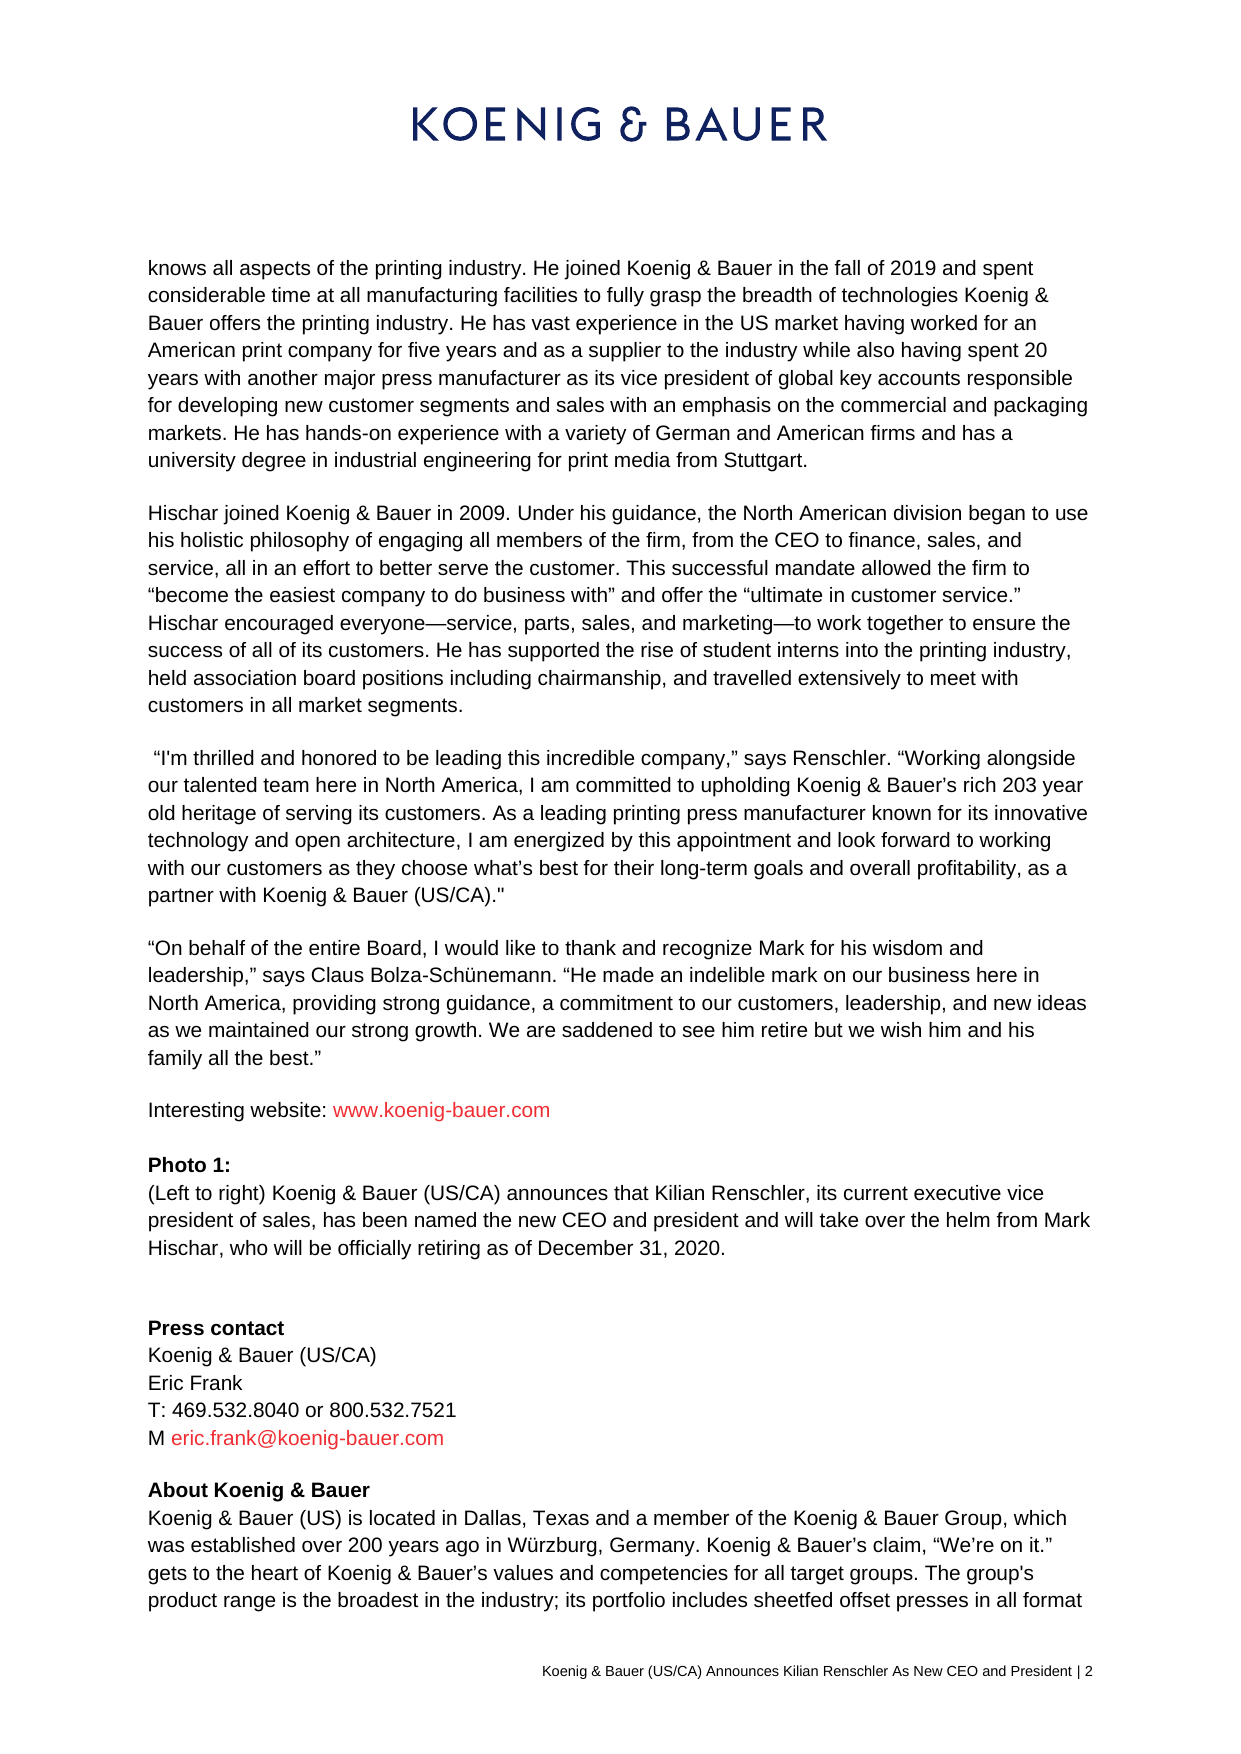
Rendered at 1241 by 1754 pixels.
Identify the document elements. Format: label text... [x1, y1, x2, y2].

text Press contact Koenig & Bauer (US/CA) Eric Frank T: 469.532.8040 or 800.532.7521 M eric.frank@koenig-bauer.com [148, 1316, 1092, 1449]
text Hischar joined Koenig & Bauer in 2009. Under his guidance, the North American division began to use his holistic philosophy of engaging all members of the firm, from the CEO to finance, sales, and service, all in an effort to better serve the customer. This successful mandate allowed the firm to “become the easiest company to do business with” and offer the “ultimate in customer service.” Hischar encouraged everyone—service, parts, sales, and marketing—to work together to ensure the success of all of its customers. He has supported the rise of student interns into the printing industry, held association board positions including chairmanship, and travelled extensively to meet with customers in all market segments. [148, 501, 1092, 717]
text Photo 1: (Left to right) Koenig & Bauer (US/CA) announces that Kilian Renschler, its current executive vice president of sales, has been named the new CEO and president and will take over the helm from Mark Hischar, who will be officially retiring as of December 31, 2020. [148, 1153, 1092, 1259]
subtitle About Koenig & Bauer [148, 1478, 1092, 1502]
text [148, 1506, 1092, 1612]
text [148, 256, 1092, 472]
text Interesting website: www.koenig-bauer.com [148, 1098, 1092, 1122]
text “On behalf of the entire Board, I would like to thank and recognize Mark for his wisdom and leadership,” says Claus Bolza-Schünemann. “He made an indelible mark on our business here in North America, providing strong guidance, a commitment to our customers, leadership, and new ideas as we maintained our strong growth. We are saddened to see him retire but we wish him and his family all the best.” [148, 936, 1092, 1069]
text “I'm thrilled and honored to be leading this incredible company,” says Renschler. “Working alongside our talented team here in North America, I am committed to upholding Koenig & Bauer’s rich 203 year old heritage of serving its customers. As a leading printing press manufacturer known for its innovative technology and open architecture, I am energized by this appointment and look forward to working with our customers as they choose what’s best for their long-term goals and overall profitability, as a partner with Koenig & Bauer (US/CA)." [148, 746, 1092, 907]
